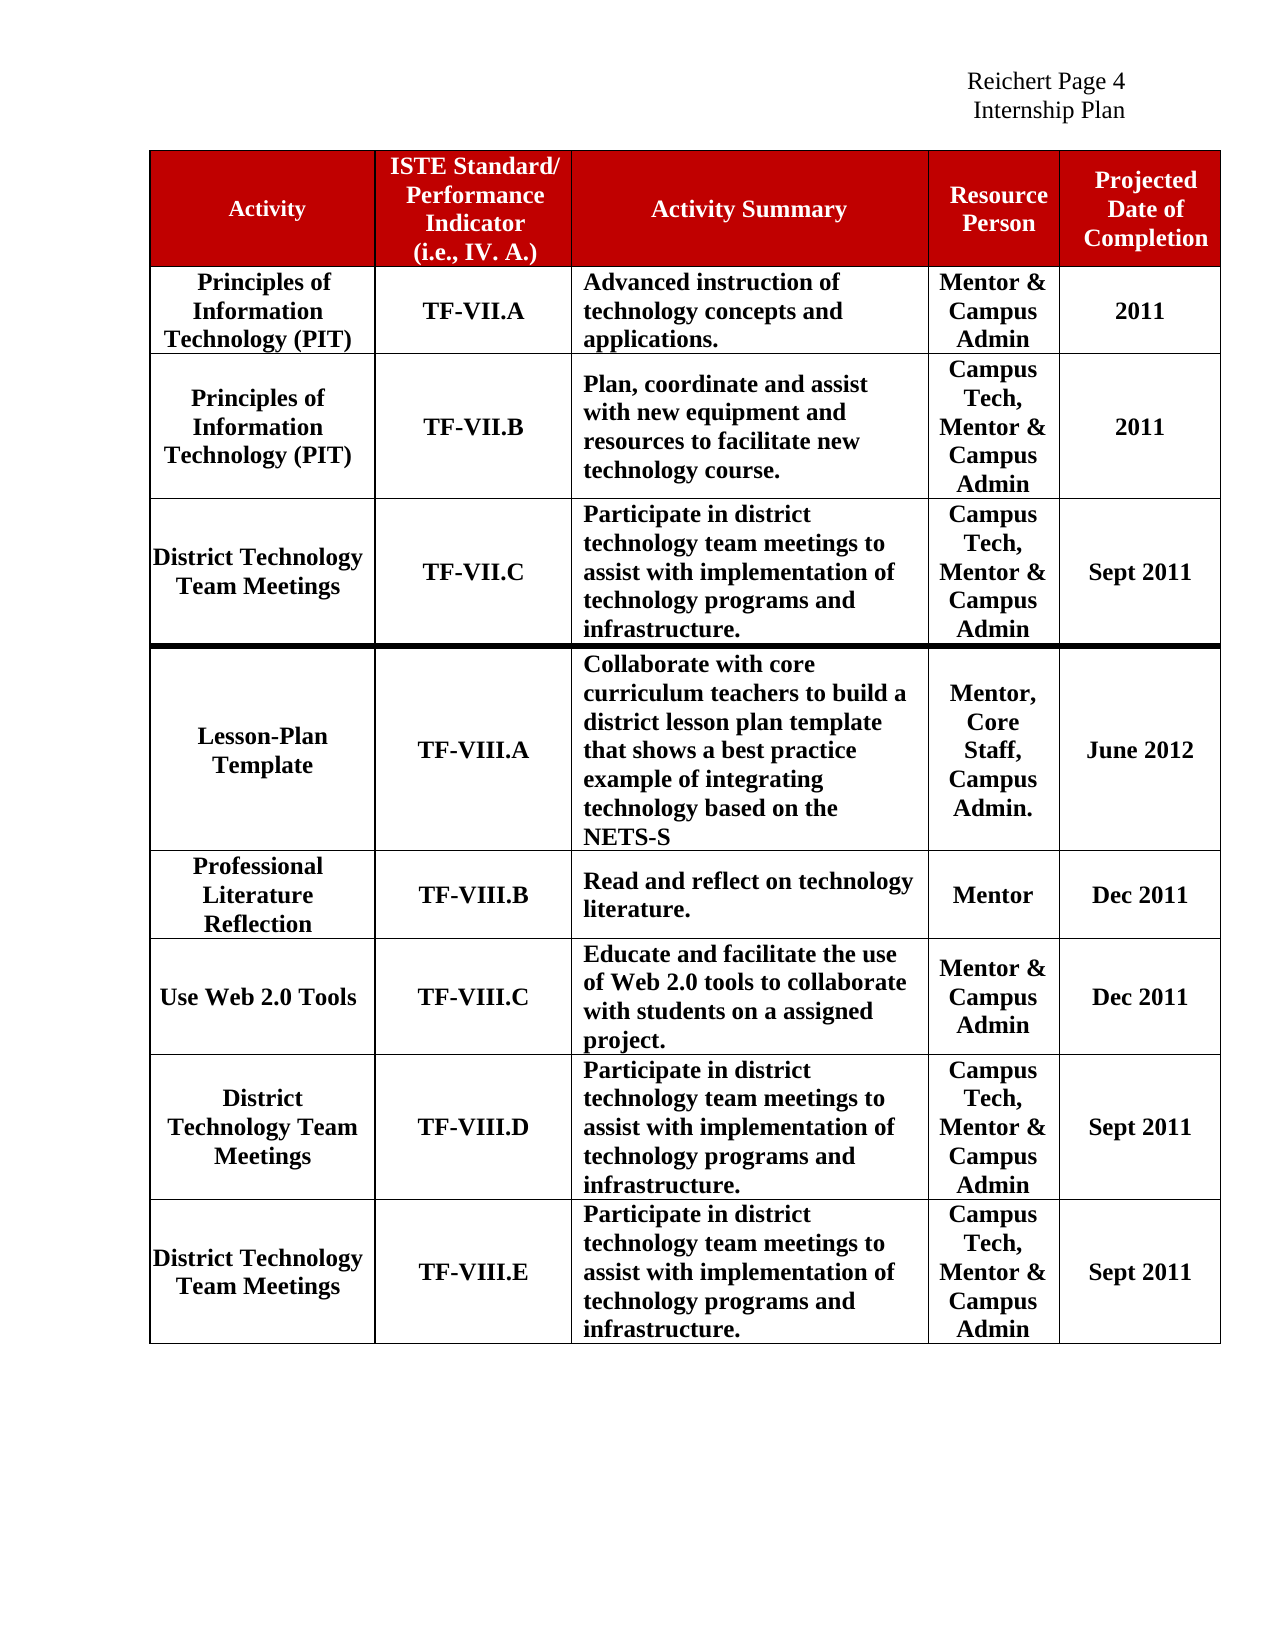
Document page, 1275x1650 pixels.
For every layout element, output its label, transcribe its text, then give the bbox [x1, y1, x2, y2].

table_cell Plan, coordinate and assist with new equipment and resources to facilitate new technology course. [572, 354, 928, 498]
table_cell Use Web 2.0 Tools [151, 939, 374, 1054]
table_cell Campus Tech, Mentor & Campus Admin [929, 354, 1059, 498]
table_cell 2011 [1060, 267, 1220, 353]
table_cell Mentor, Core Staff, Campus Admin. [929, 649, 1059, 850]
table_cell Sept 2011 [1060, 1200, 1220, 1343]
table_header Resource Person [929, 151, 1059, 266]
table_cell TF-VIII.C [376, 939, 571, 1054]
table_cell District Technology Team Meetings [151, 499, 374, 643]
table_cell Mentor & Campus Admin [929, 939, 1059, 1054]
table_cell Dec 2011 [1060, 851, 1220, 938]
table_cell Collaborate with core curriculum teachers to build a district lesson plan template that shows a best practice example of integrating technology based on the NETS-S [572, 649, 928, 850]
table_cell TF-VII.B [376, 354, 571, 498]
table_cell TF-VIII.D [376, 1055, 571, 1198]
table_cell TF-VII.C [376, 499, 571, 643]
table_cell TF-VIII.E [376, 1200, 571, 1343]
table_cell TF-VIII.A [376, 649, 571, 850]
table_cell TF-VII.A [376, 267, 571, 353]
table_cell Participate in district technology team meetings to assist with implementation of technology programs and infrastructure. [572, 499, 928, 643]
table_cell Professional Literature Reflection [151, 851, 374, 938]
table_cell Dec 2011 [1060, 939, 1220, 1054]
table_cell Sept 2011 [1060, 499, 1220, 643]
table_cell Principles of Information Technology (PIT) [151, 267, 374, 353]
table_header Activity [151, 151, 374, 266]
table_cell Campus Tech, Mentor & Campus Admin [929, 1055, 1059, 1198]
table_cell Campus Tech, Mentor & Campus Admin [929, 499, 1059, 643]
table_header Projected Date of Completion [1060, 151, 1220, 266]
table_cell Participate in district technology team meetings to assist with implementation of technology programs and infrastructure. [572, 1055, 928, 1198]
table_cell 2011 [1060, 354, 1220, 498]
table_cell Mentor [929, 851, 1059, 938]
table_cell Sept 2011 [1060, 1055, 1220, 1198]
table_header Activity Summary [572, 151, 928, 266]
table_cell Advanced instruction of technology concepts and applications. [572, 267, 928, 353]
table_cell Participate in district technology team meetings to assist with implementation of technology programs and infrastructure. [572, 1200, 928, 1343]
table_cell TF-VIII.B [376, 851, 571, 938]
table_cell Campus Tech, Mentor & Campus Admin [929, 1200, 1059, 1343]
table_cell Principles of Information Technology (PIT) [151, 354, 374, 498]
table_cell Read and reflect on technology literature. [572, 851, 928, 938]
table_cell District Technology Team Meetings [151, 1200, 374, 1343]
table_header ISTE Standard/ Performance Indicator (i.e., IV. A.) [376, 151, 571, 266]
table_cell June 2012 [1060, 649, 1220, 850]
table_cell Educate and facilitate the use of Web 2.0 tools to collaborate with students on a assigned project. [572, 939, 928, 1054]
table_cell District Technology Team Meetings [151, 1055, 374, 1198]
table_cell Lesson-Plan Template [151, 649, 374, 850]
table_cell Mentor & Campus Admin [929, 267, 1059, 353]
